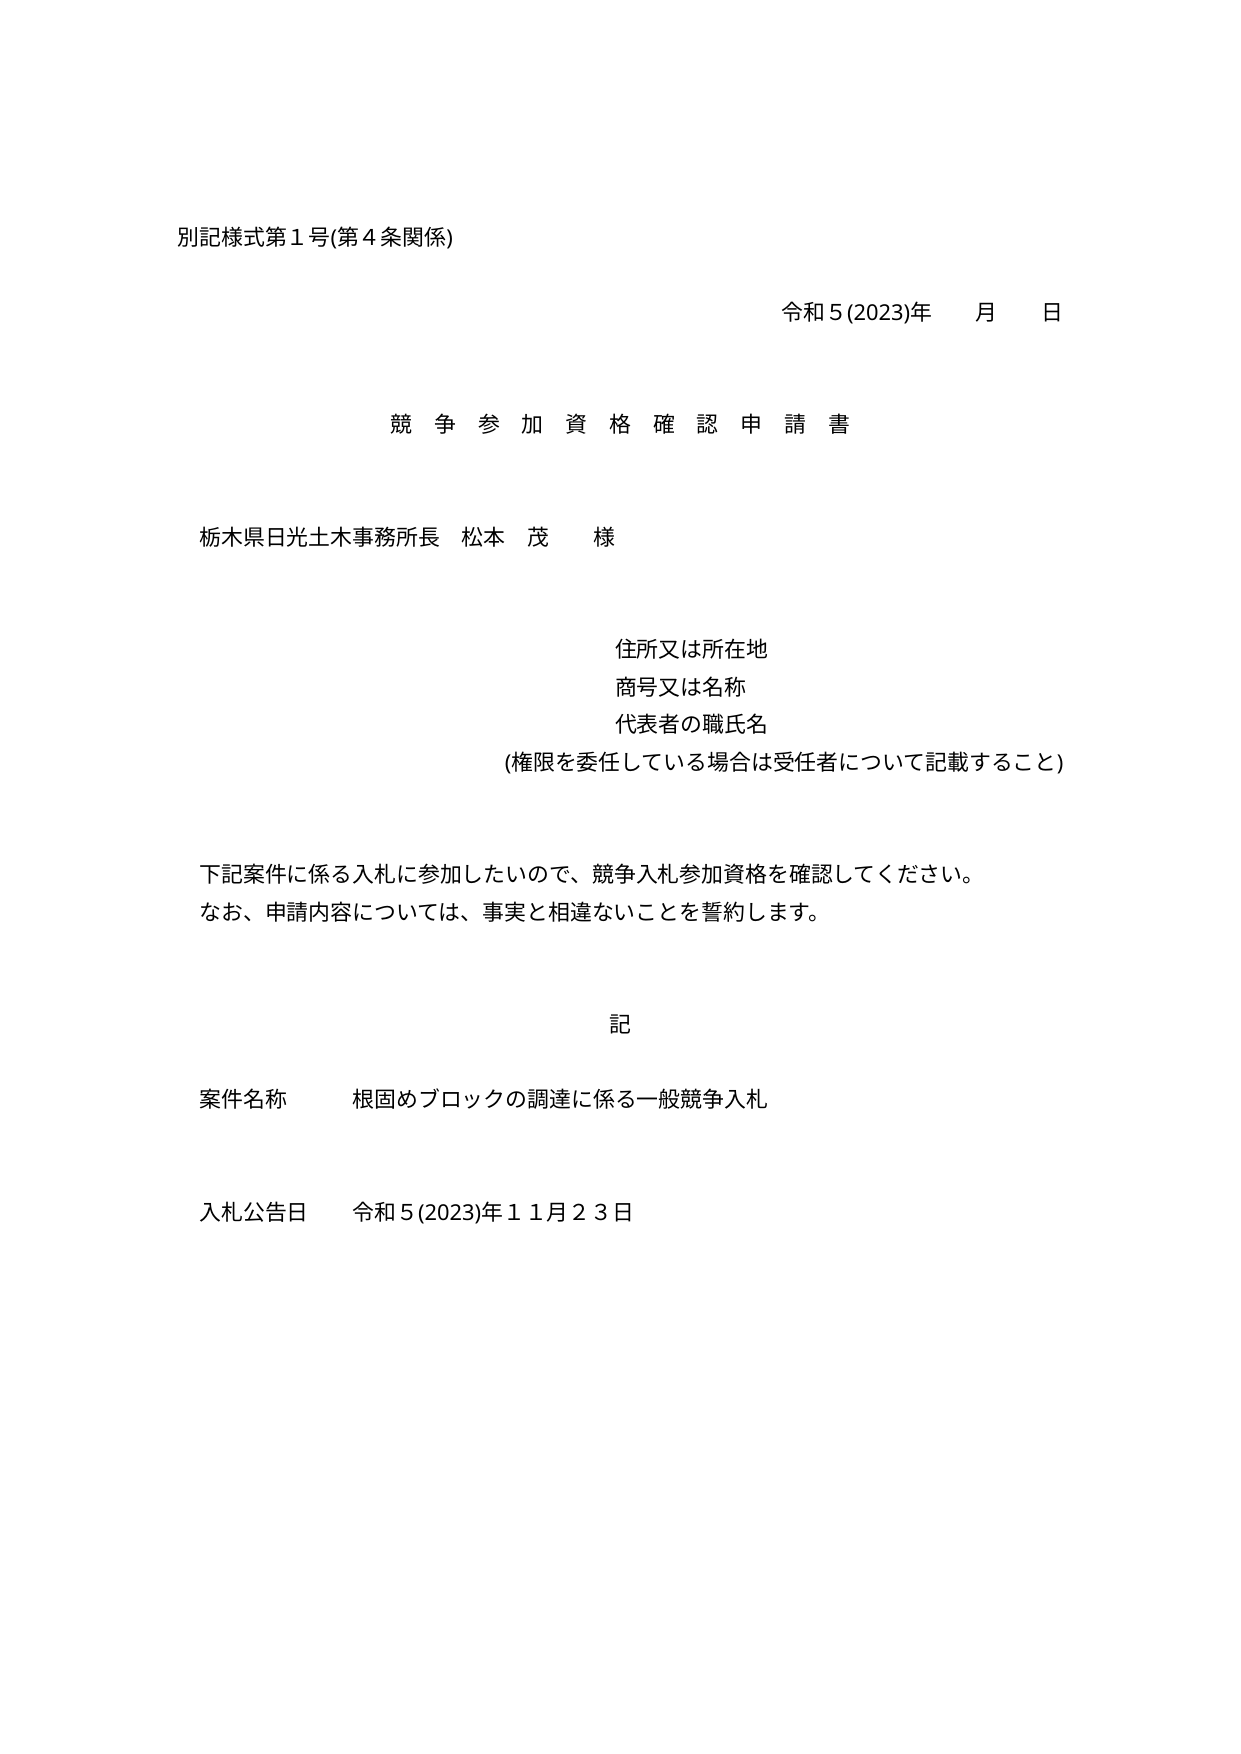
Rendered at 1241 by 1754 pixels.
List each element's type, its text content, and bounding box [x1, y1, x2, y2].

text (権限を委任している場合は受任者について記載すること) [177, 742, 1063, 779]
text 令和５(2023)年 月 日 [177, 292, 1063, 329]
text 案件名称 根固めブロックの調達に係る一般競争入札 [177, 1079, 1063, 1117]
text 入札公告日 令和５(2023)年１１月２３日 [177, 1192, 1063, 1229]
text 競 争 参 加 資 格 確 認 申 請 書 [177, 404, 1063, 442]
text 商号又は名称 [177, 667, 1063, 704]
text 代表者の職氏名 [177, 704, 1063, 742]
text 住所又は所在地 [177, 629, 1063, 667]
text 栃木県日光土木事務所長 松本 茂 様 [177, 517, 1063, 554]
subtitle 記 [177, 1004, 1063, 1042]
text なお、申請内容については、事実と相違ないことを誓約します。 [177, 892, 1063, 929]
text 別記様式第１号(第４条関係) [177, 217, 1063, 254]
text 下記案件に係る入札に参加したいので、競争入札参加資格を確認してください。 [177, 854, 1063, 892]
